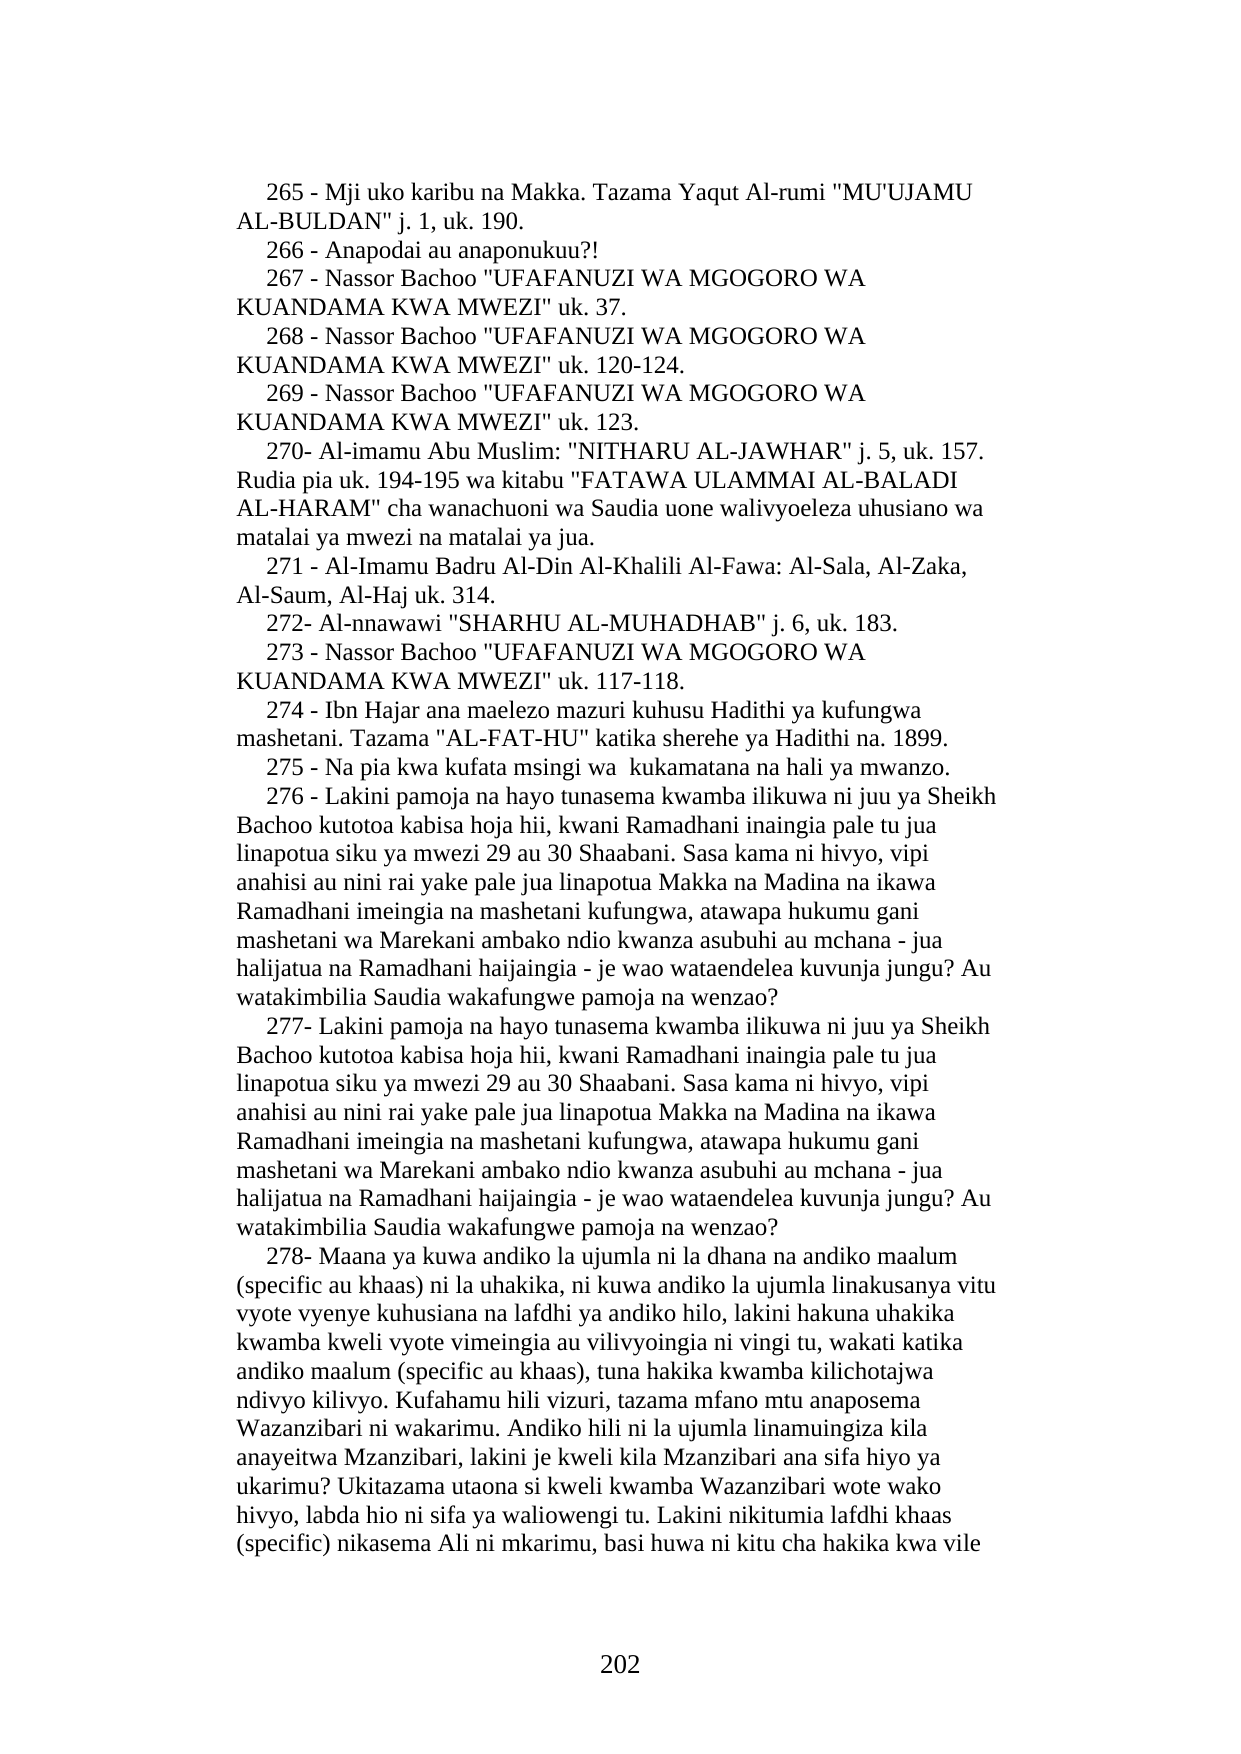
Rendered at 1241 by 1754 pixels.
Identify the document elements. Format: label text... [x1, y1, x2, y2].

text 265 - Mji uko karibu na Makka. Tazama Yaqut Al-rumi "MU'UJAMU AL-BULDAN" j. 1, uk. 190. [236, 177, 1004, 235]
text 273 - Nassor Bachoo "UFAFANUZI WA MGOGORO WA KUANDAMA KWA MWEZI" uk. 117-118. [236, 637, 1004, 695]
text 275 - Na pia kwa kufata msingi wa kukamatana na hali ya mwanzo. [236, 752, 1004, 781]
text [236, 1241, 1004, 1557]
text 277- Lakini pamoja na hayo tunasema kwamba ilikuwa ni juu ya Sheikh Bachoo kutotoa kabisa hoja hii, kwani Ramadhani inaingia pale tu jua linapotua siku ya mwezi 29 au 30 Shaabani. Sasa kama ni hivyo, vipi anahisi au nini rai yake pale jua linapotua Makka na Madina na ikawa Ramadhani imeingia na mashetani kufungwa, atawapa hukumu gani mashetani wa Marekani ambako ndio kwanza asubuhi au mchana - jua halijatua na Ramadhani haijaingia - je wao wataendelea kuvunja jungu? Au watakimbilia Saudia wakafungwe pamoja na wenzao? [236, 1011, 1004, 1241]
text 270- Al-imamu Abu Muslim: "NITHARU AL-JAWHAR" j. 5, uk. 157. Rudia pia uk. 194-195 wa kitabu "FATAWA ULAMMAI AL-BALADI AL-HARAM" cha wanachuoni wa Saudia uone walivyoeleza uhusiano wa matalai ya mwezi na matalai ya jua. [236, 436, 1004, 551]
text 274 - Ibn Hajar ana maelezo mazuri kuhusu Hadithi ya kufungwa mashetani. Tazama "AL-FAT-HU" katika sherehe ya Hadithi na. 1899. [236, 695, 1004, 752]
text 276 - Lakini pamoja na hayo tunasema kwamba ilikuwa ni juu ya Sheikh Bachoo kutotoa kabisa hoja hii, kwani Ramadhani inaingia pale tu jua linapotua siku ya mwezi 29 au 30 Shaabani. Sasa kama ni hivyo, vipi anahisi au nini rai yake pale jua linapotua Makka na Madina na ikawa Ramadhani imeingia na mashetani kufungwa, atawapa hukumu gani mashetani wa Marekani ambako ndio kwanza asubuhi au mchana - jua halijatua na Ramadhani haijaingia - je wao wataendelea kuvunja jungu? Au watakimbilia Saudia wakafungwe pamoja na wenzao? [236, 781, 1004, 1011]
text 267 - Nassor Bachoo "UFAFANUZI WA MGOGORO WA KUANDAMA KWA MWEZI" uk. 37. [236, 263, 1004, 321]
text 268 - Nassor Bachoo "UFAFANUZI WA MGOGORO WA KUANDAMA KWA MWEZI" uk. 120-124. [236, 321, 1004, 378]
text 266 - Anapodai au anaponukuu?! [236, 235, 1004, 263]
text 269 - Nassor Bachoo "UFAFANUZI WA MGOGORO WA KUANDAMA KWA MWEZI" uk. 123. [236, 378, 1004, 436]
text 271 - Al-Imamu Badru Al-Din Al-Khalili Al-Fawa: Al-Sala, Al-Zaka, Al-Saum, Al-Haj uk. 314. [236, 551, 1004, 608]
text 272- Al-nnawawi "SHARHU AL-MUHADHAB" j. 6, uk. 183. [236, 608, 1004, 637]
